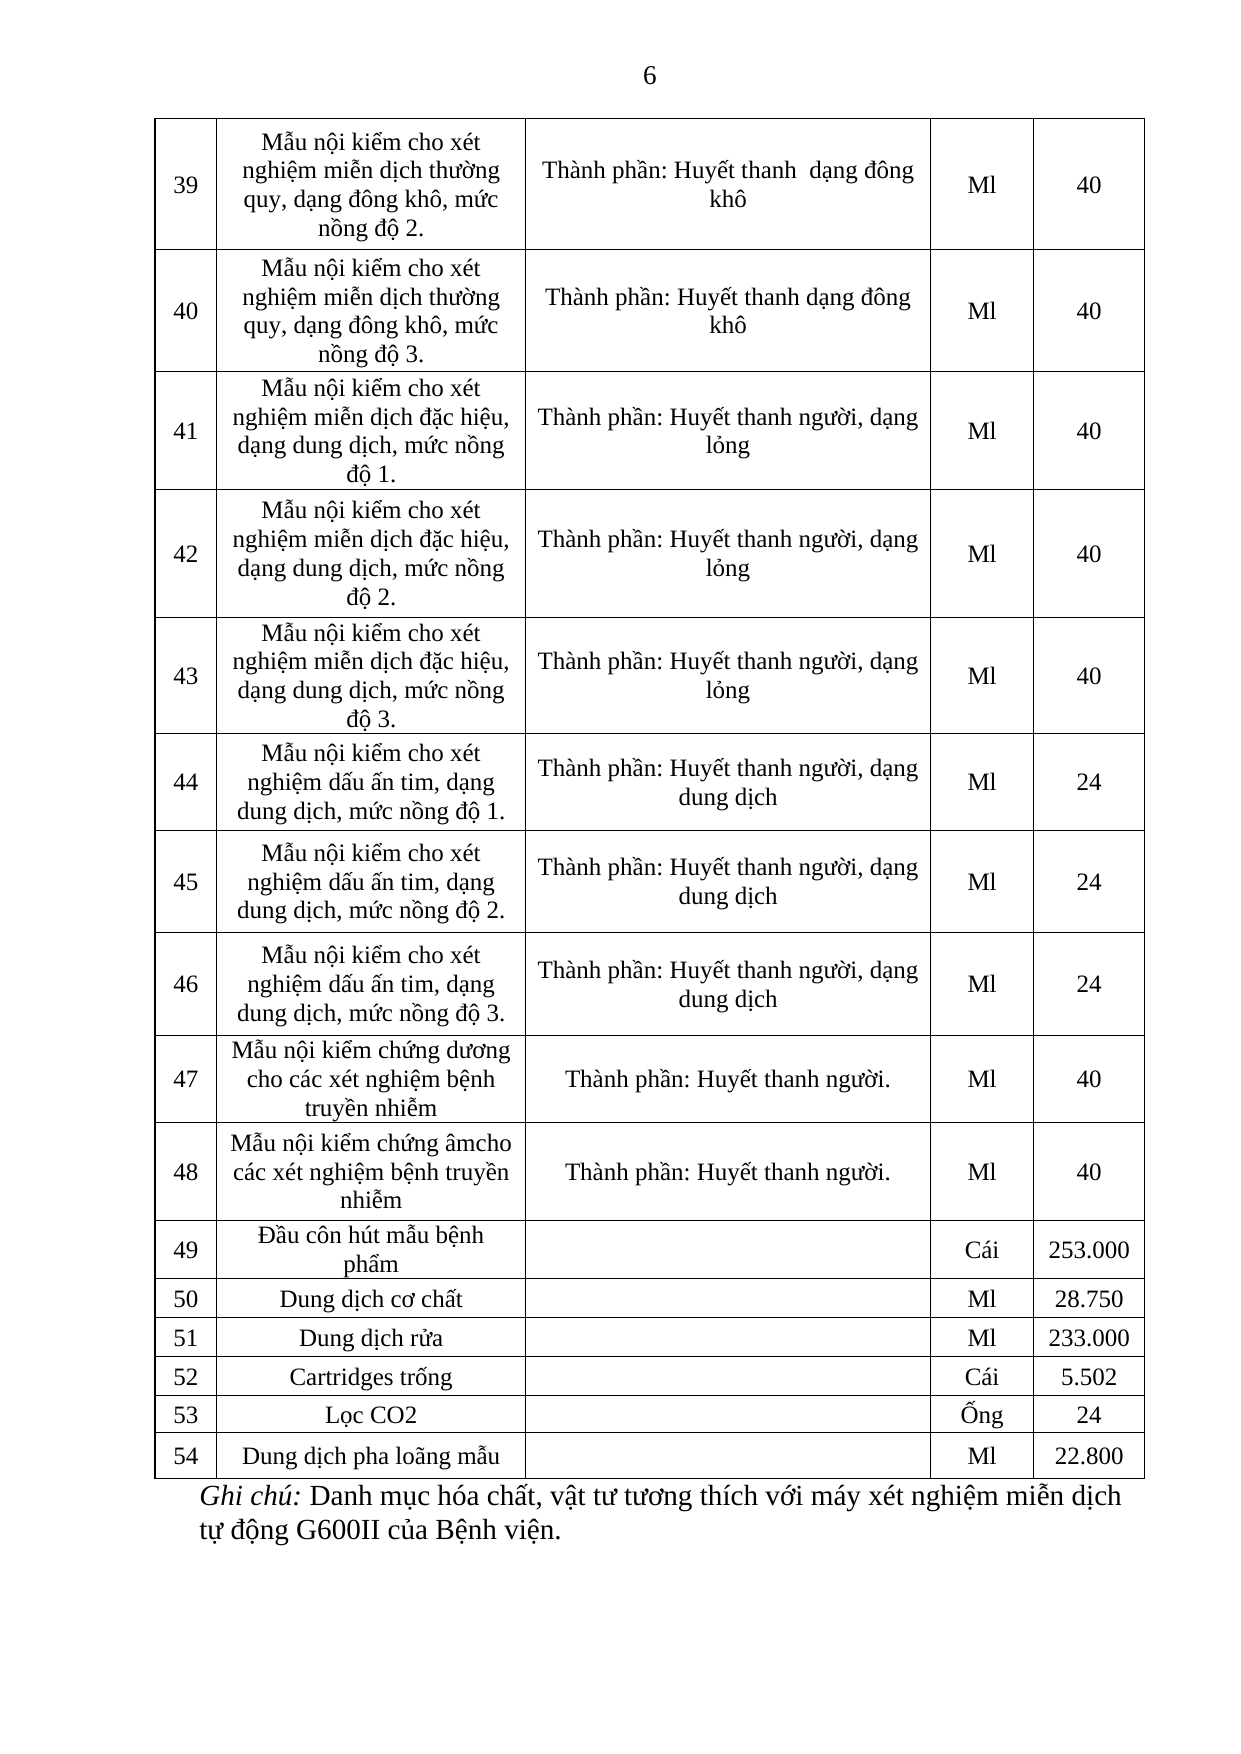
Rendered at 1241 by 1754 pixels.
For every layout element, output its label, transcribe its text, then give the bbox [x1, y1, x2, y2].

table_cell Thành phần: Huyết thanh người. [526, 1036, 930, 1122]
table_cell 24 [1034, 933, 1144, 1034]
table_cell Ml [931, 831, 1033, 932]
table_cell 24 [1034, 1396, 1144, 1432]
table_cell 40 [1034, 1036, 1144, 1122]
table_cell 40 [1034, 490, 1144, 617]
table_cell Ml [931, 1433, 1033, 1477]
table_cell Mẫu nội kiểm cho xét nghiệm dấu ấn tim, dạng dung dịch, mức nồng độ 2. [217, 831, 525, 932]
table_cell Ống [931, 1396, 1033, 1432]
text Ghi chú: Danh mục hóa chất, vật tư tương thích với máy xét nghiệm miễn dịch [177, 1479, 1122, 1512]
table_cell Thành phần: Huyết thanh người, dạng dung dịch [526, 734, 930, 829]
table_cell 47 [156, 1036, 216, 1122]
table_cell 50 [156, 1279, 216, 1317]
table_cell Ml [931, 1123, 1033, 1219]
table_cell Mẫu nội kiểm cho xét nghiệm dấu ấn tim, dạng dung dịch, mức nồng độ 1. [217, 734, 525, 829]
table_cell Ml [931, 1318, 1033, 1356]
table_cell Cái [931, 1357, 1033, 1395]
table_cell 49 [156, 1221, 216, 1278]
table_cell 39 [156, 119, 216, 249]
table_cell Ml [931, 933, 1033, 1034]
table_cell 40 [1034, 372, 1144, 489]
table_cell Mẫu nội kiểm cho xét nghiệm miễn dịch thường quy, dạng đông khô, mức nồng độ 3. [217, 250, 525, 371]
table_cell 44 [156, 734, 216, 829]
table_cell 22.800 [1034, 1433, 1144, 1477]
table_cell [526, 1396, 930, 1432]
table_cell 42 [156, 490, 216, 617]
table_cell Dung dịch cơ chất [217, 1279, 525, 1317]
text tự động G600II của Bệnh viện. [177, 1512, 1122, 1546]
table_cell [526, 119, 930, 249]
table_cell 24 [1034, 734, 1144, 829]
table_cell 46 [156, 933, 216, 1034]
table_cell Mẫu nội kiểm cho xét nghiệm miễn dịch đặc hiệu, dạng dung dịch, mức nồng độ 3. [217, 618, 525, 733]
table_cell Thành phần: Huyết thanh người, dạng dung dịch [526, 933, 930, 1034]
table_cell [526, 1318, 930, 1356]
table_cell 52 [156, 1357, 216, 1395]
table_cell Thành phần: Huyết thanh người, dạng lỏng [526, 618, 930, 733]
table_cell Mẫu nội kiểm chứng âmcho các xét nghiệm bệnh truyền nhiễm [217, 1123, 525, 1219]
table_cell 40 [1034, 618, 1144, 733]
table_cell [526, 1221, 930, 1278]
table_cell Ml [931, 618, 1033, 733]
table_cell Mẫu nội kiểm chứng dương cho các xét nghiệm bệnh truyền nhiễm [217, 1036, 525, 1122]
table_cell Mẫu nội kiểm cho xét nghiệm miễn dịch đặc hiệu, dạng dung dịch, mức nồng độ 2. [217, 490, 525, 617]
table_cell 253.000 [1034, 1221, 1144, 1278]
table_cell Dung dịch rửa [217, 1318, 525, 1356]
table_cell 41 [156, 372, 216, 489]
table_cell [526, 1433, 930, 1477]
table_cell Thành phần: Huyết thanh người, dạng lỏng [526, 490, 930, 617]
table_cell Thành phần: Huyết thanh người. [526, 1123, 930, 1219]
table_cell Mẫu nội kiểm cho xét nghiệm miễn dịch thường quy, dạng đông khô, mức nồng độ 2. [217, 119, 525, 249]
table_cell Thành phần: Huyết thanh dạng đông khô [526, 250, 930, 371]
table_cell 43 [156, 618, 216, 733]
table_cell Dung dịch pha loãng mẫu [217, 1433, 525, 1477]
table_cell 51 [156, 1318, 216, 1356]
table_cell Ml [931, 119, 1033, 249]
table_cell Đầu côn hút mẫu bệnh phẩm [217, 1221, 525, 1278]
table_cell 40 [156, 250, 216, 371]
table_cell 24 [1034, 831, 1144, 932]
table_cell 233.000 [1034, 1318, 1144, 1356]
table_cell 40 [1034, 1123, 1144, 1219]
table_cell Mẫu nội kiểm cho xét nghiệm miễn dịch đặc hiệu, dạng dung dịch, mức nồng độ 1. [217, 372, 525, 489]
table_cell Cái [931, 1221, 1033, 1278]
table_cell Cartridges trống [217, 1357, 525, 1395]
table_cell Ml [931, 734, 1033, 829]
table_cell Ml [931, 250, 1033, 371]
table_cell [526, 1357, 930, 1395]
table_cell 40 [1034, 119, 1144, 249]
table_cell Ml [931, 1036, 1033, 1122]
table_cell 45 [156, 831, 216, 932]
table_cell Ml [931, 1279, 1033, 1317]
table_cell 40 [1034, 250, 1144, 371]
table_cell 54 [156, 1433, 216, 1477]
table_cell [526, 1279, 930, 1317]
table_cell Thành phần: Huyết thanh người, dạng dung dịch [526, 831, 930, 932]
table_cell 48 [156, 1123, 216, 1219]
table_cell Ml [931, 490, 1033, 617]
table_cell Thành phần: Huyết thanh người, dạng lỏng [526, 372, 930, 489]
table_cell Ml [931, 372, 1033, 489]
table_cell 5.502 [1034, 1357, 1144, 1395]
table_cell Mẫu nội kiểm cho xét nghiệm dấu ấn tim, dạng dung dịch, mức nồng độ 3. [217, 933, 525, 1034]
table_cell 28.750 [1034, 1279, 1144, 1317]
table_cell Lọc CO2 [217, 1396, 525, 1432]
table_cell 53 [156, 1396, 216, 1432]
